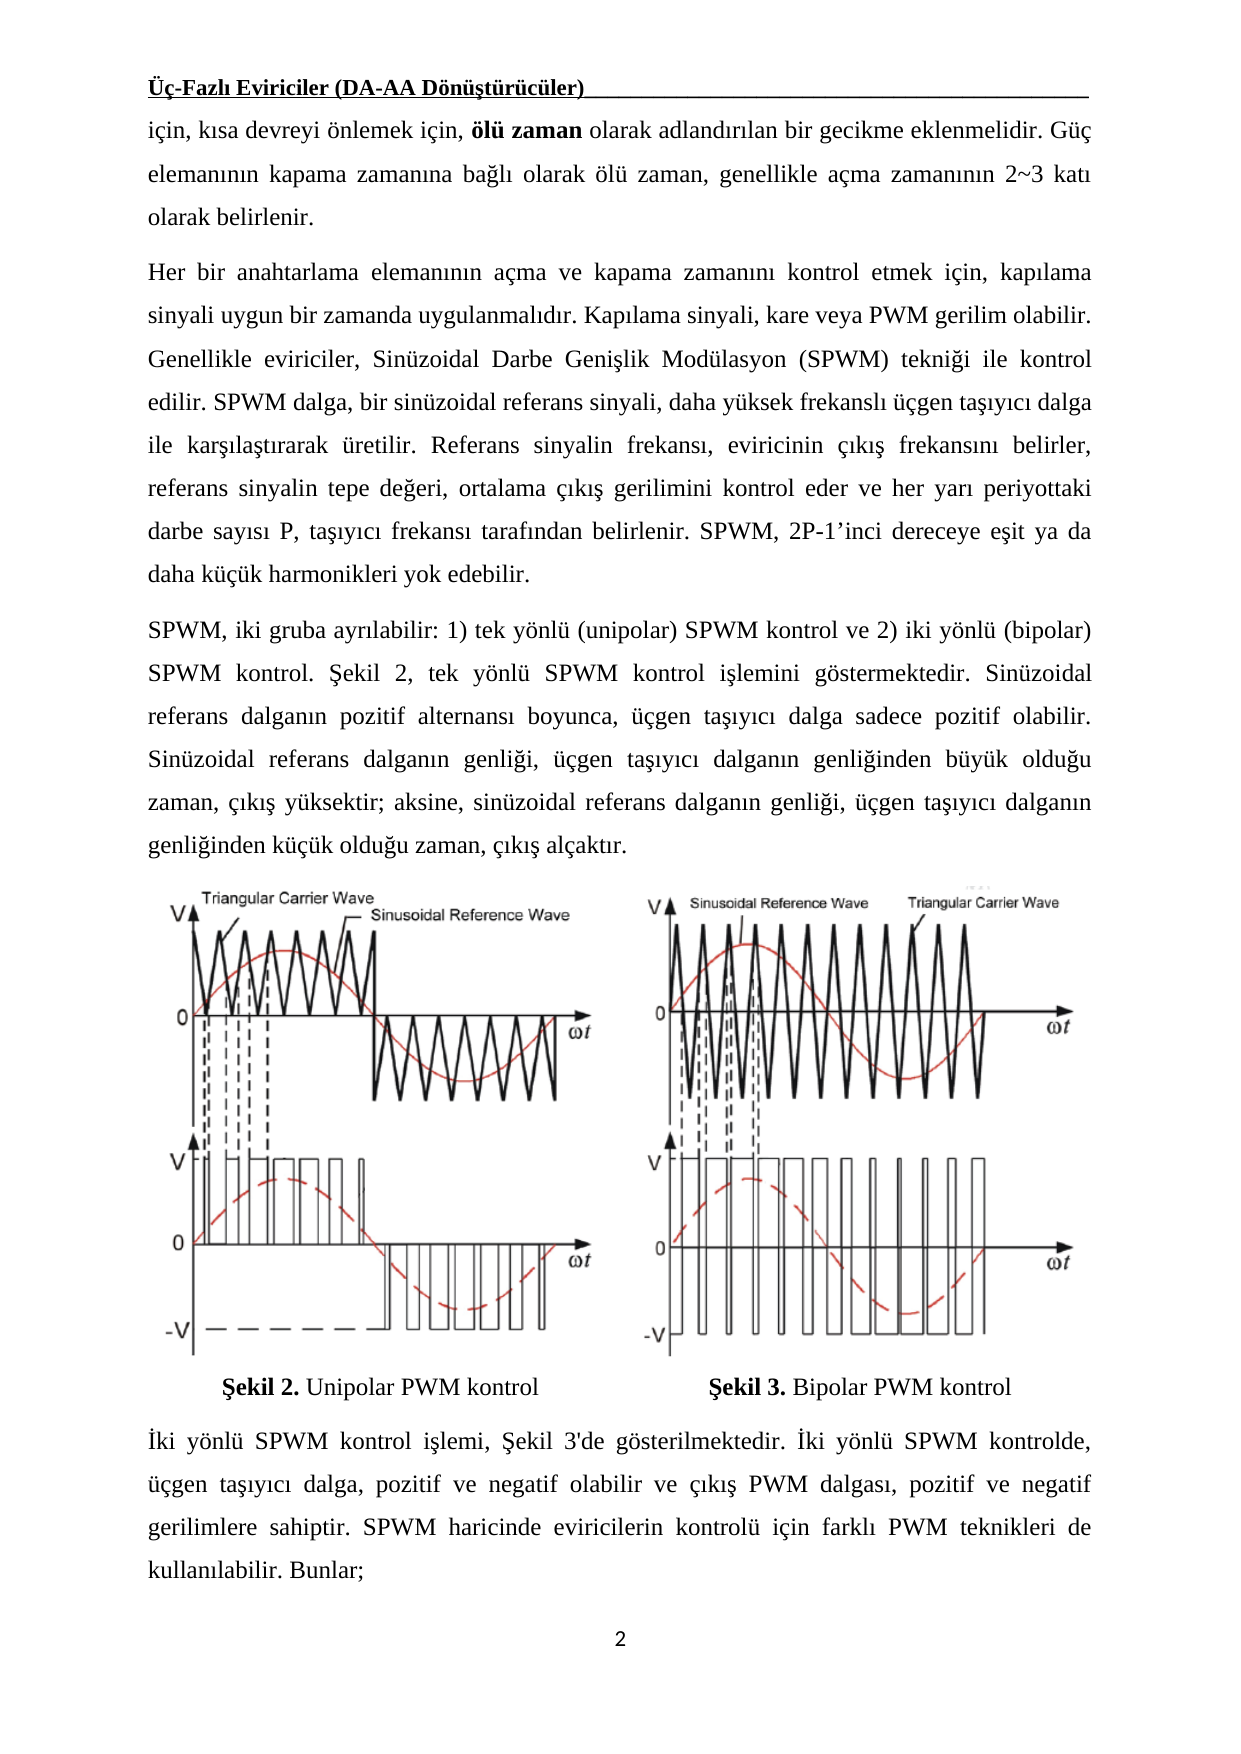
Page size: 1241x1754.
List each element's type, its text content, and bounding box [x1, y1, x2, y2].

table_header [620, 886, 1100, 1372]
text SPWM, iki gruba ayrılabilir: 1) tek yönlü (unipolar) SPWM kontrol ve 2) iki yönlü (bipolar) SPWM kontrol. Şekil 2, tek yönlü SPWM kontrol işlemini göstermektedir. Sinüzoidal referans dalganın pozitif alternansı boyunca, üçgen taşıyıcı dalga sadece pozitif olabilir. Sinüzoidal referans dalganın genliği, üçgen taşıyıcı dalganın genliğinden büyük olduğu zaman, çıkış yüksektir; aksine, sinüzoidal referans dalganın genliği, üçgen taşıyıcı dalganın genliğinden küçük olduğu zaman, çıkış alçaktır. [148, 615, 1093, 859]
text Her bir anahtarlama elemanının açma ve kapama zamanını kontrol etmek için, kapılama sinyali uygun bir zamanda uygulanmalıdır. Kapılama sinyali, kare veya PWM gerilim olabilir. Genellikle eviriciler, Sinüzoidal Darbe Genişlik Modülasyon (SPWM) tekniği ile kontrol edilir. SPWM dalga, bir sinüzoidal referans sinyali, daha yüksek frekanslı üçgen taşıyıcı dalga ile karşılaştırarak üretilir. Referans sinyalin frekansı, eviricinin çıkış frekansını belirler, referans sinyalin tepe değeri, ortalama çıkış gerilimini kontrol eder ve her yarı periyottaki darbe sayısı P, taşıyıcı frekansı tarafından belirlenir. SPWM, 2P-1’inci dereceye eşit ya da daha küçük harmonikleri yok edebilir. [148, 257, 1093, 588]
table_cell Şekil 2. Unipolar PWM kontrol [140, 1372, 620, 1426]
text İki yönlü SPWM kontrol işlemi, Şekil 3'de gösterilmektedir. İki yönlü SPWM kontrolde, üçgen taşıyıcı dalga, pozitif ve negatif olabilir ve çıkış PWM dalgası, pozitif ve negatif gerilimlere sahiptir. SPWM haricinde eviricilerin kontrolü için farklı PWM teknikleri de kullanılabilir. Bunlar; [148, 1426, 1093, 1584]
table_cell Şekil 3. Bipolar PWM kontrol [620, 1372, 1100, 1426]
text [148, 116, 1093, 231]
table_header [140, 886, 620, 1372]
